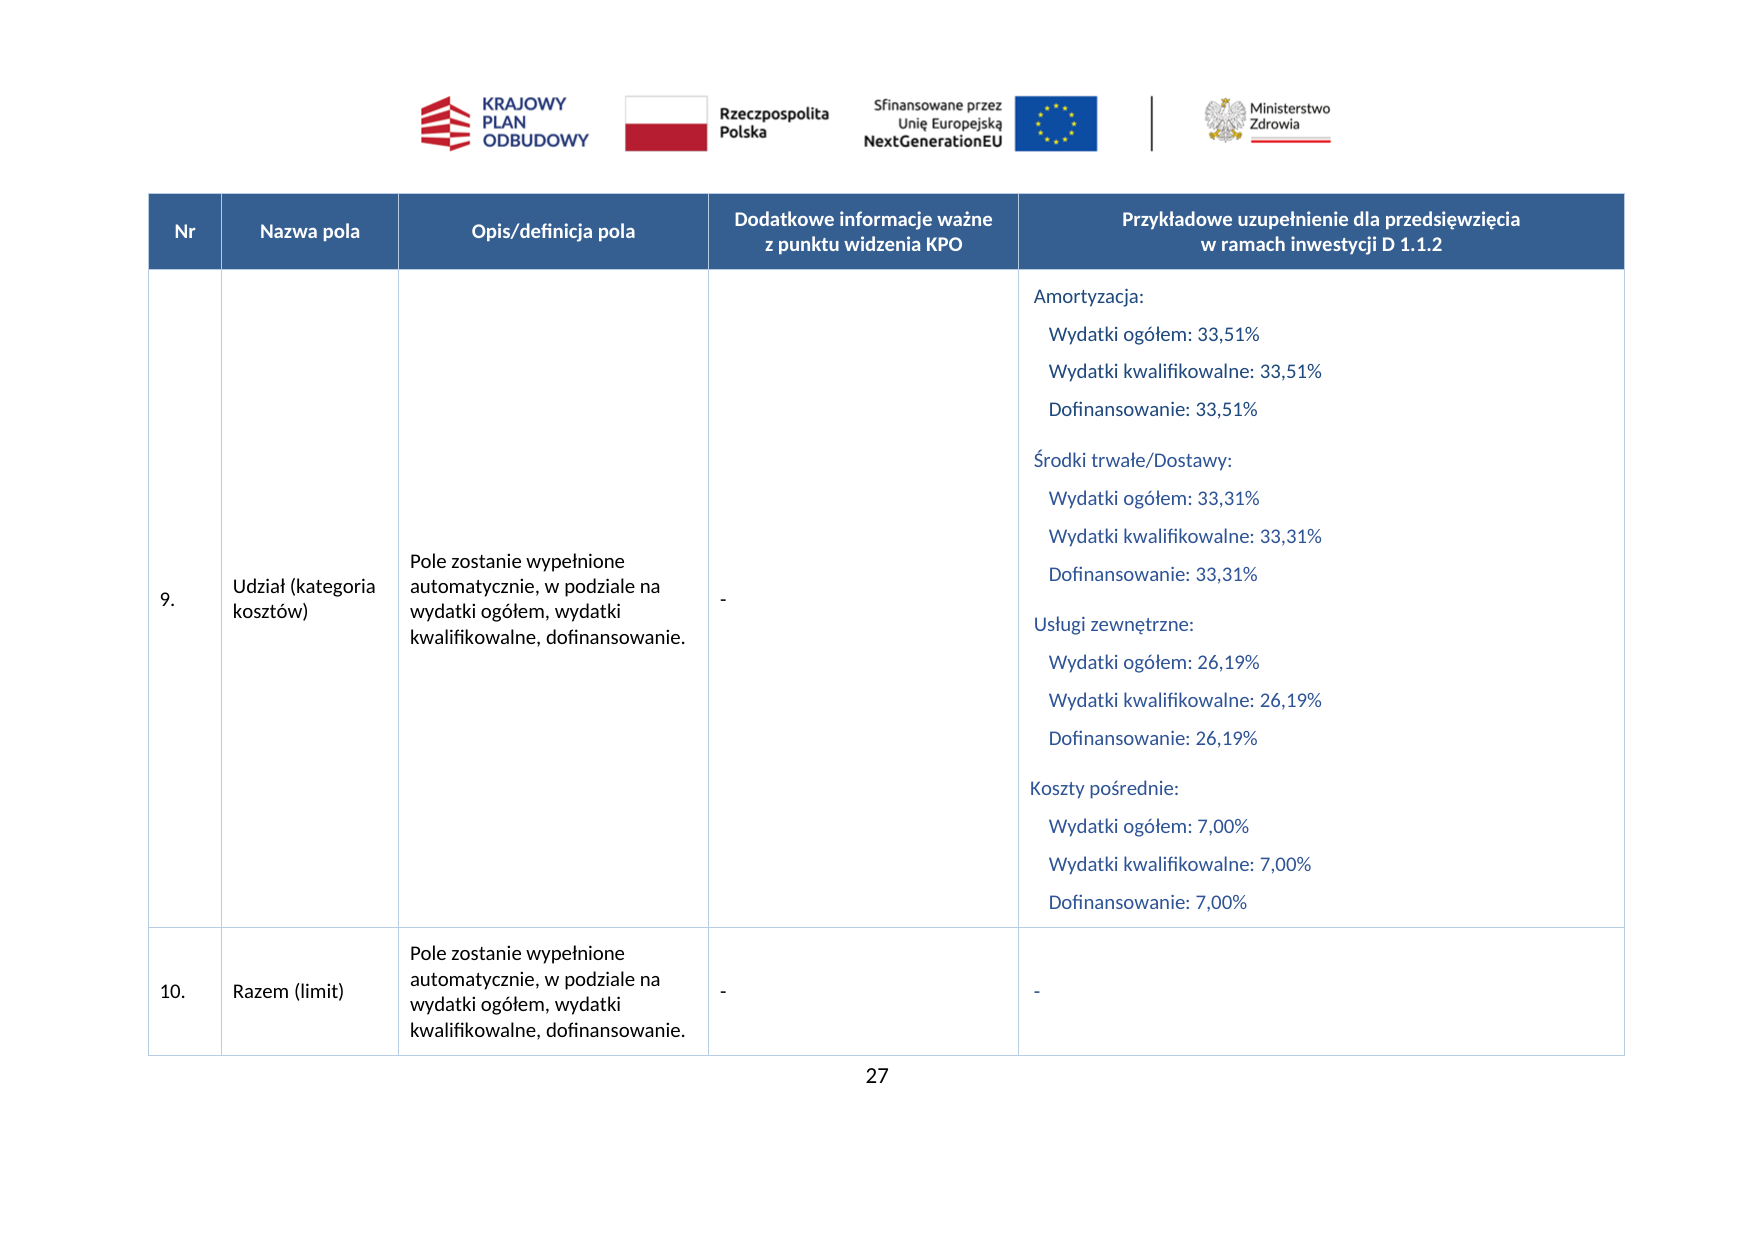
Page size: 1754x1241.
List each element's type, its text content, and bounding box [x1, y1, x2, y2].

table_cell - [1019, 928, 1624, 1055]
table_header Dodatkowe informacje ważne z punktu widzenia KPO [709, 194, 1018, 269]
table_cell - [709, 270, 1018, 927]
table_header Nazwa pola [222, 194, 398, 269]
table_cell Udział (kategoria kosztów) [222, 270, 398, 927]
table_cell Pole zostanie wypełnione automatycznie, w podziale na wydatki ogółem, wydatki kwalifikowalne, dofinansowanie. [399, 270, 708, 927]
table_cell Amortyzacja: Wydatki ogółem: 33,51% Wydatki kwalifikowalne: 33,51% Dofinansowanie: 33,51% Środki trwałe/Dostawy: Wydatki ogółem: 33,31% Wydatki kwalifikowalne: 33,31% Dofinansowanie: 33,31% Usługi zewnętrzne: Wydatki ogółem: 26,19% Wydatki kwalifikowalne: 26,19% Dofinansowanie: 26,19% Koszty pośrednie: Wydatki ogółem: 7,00% Wydatki kwalifikowalne: 7,00% Dofinansowanie: 7,00% [1019, 270, 1624, 927]
table_cell 9. [149, 270, 221, 927]
table_cell 10. [149, 928, 221, 1055]
picture [404, 73, 1350, 168]
table_header Opis/definicja pola [399, 194, 708, 269]
table_cell - [709, 928, 1018, 1055]
table_cell Pole zostanie wypełnione automatycznie, w podziale na wydatki ogółem, wydatki kwalifikowalne, dofinansowanie. [399, 928, 708, 1055]
table_header Przykładowe uzupełnienie dla przedsięwzięcia w ramach inwestycji D 1.1.2 [1019, 194, 1624, 269]
table_header Nr [149, 194, 221, 269]
table_cell Razem (limit) [222, 928, 398, 1055]
